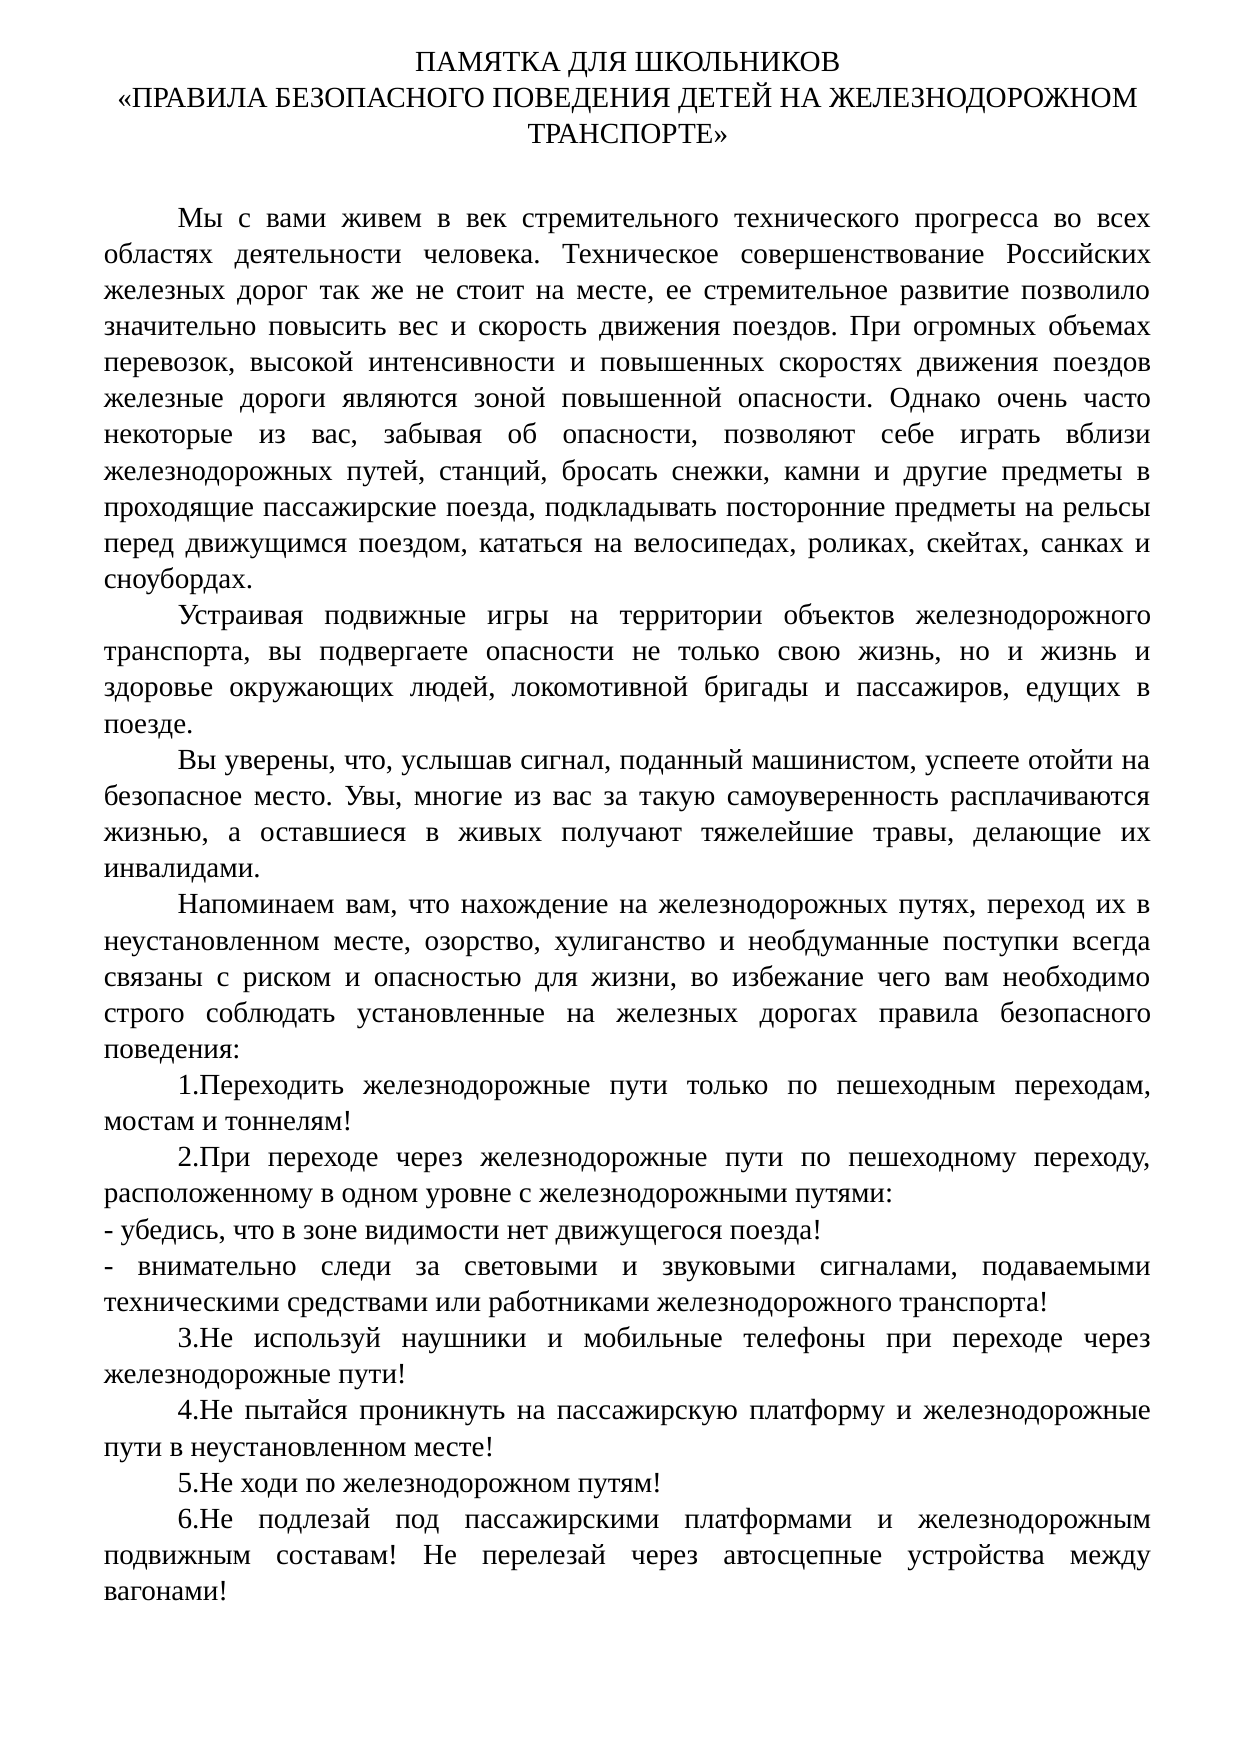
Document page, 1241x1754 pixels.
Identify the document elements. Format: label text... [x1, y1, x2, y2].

text 2.При переходе через железнодорожные пути по пешеходному переходу, расположенному в одном уровне с железнодорожными путями: [103, 1139, 1152, 1209]
text 6.Не подлезай под пассажирскими платформами и железнодорожным подвижным составам! Не перелезай через автосцепные устройства между вагонами! [103, 1501, 1152, 1607]
text - внимательно следи за световыми и звуковыми сигналами, подаваемыми техническими средствами или работниками железнодорожного транспорта! [103, 1248, 1152, 1318]
text 3.Не используй наушники и мобильные телефоны при переходе через железнодорожные пути! [103, 1320, 1152, 1390]
text 5.Не ходи по железнодорожном путям! [103, 1465, 1152, 1498]
text «ПРАВИЛА БЕЗОПАСНОГО ПОВЕДЕНИЯ ДЕТЕЙ НА ЖЕЛЕЗНОДОРОЖНОМ ТРАНСПОРТЕ» [103, 81, 1152, 150]
text Напоминаем вам, что нахождение на железнодорожных путях, переход их в неустановленном месте, озорство, хулиганство и необдуманные поступки всегда связаны с риском и опасностью для жизни, во избежание чего вам необходимо строго соблюдать установленные на железных дорогах правила безопасного поведения: [103, 886, 1152, 1064]
text 4.Не пытайся проникнуть на пассажирскую платформу и железнодорожные пути в неустановленном месте! [103, 1392, 1152, 1462]
text Вы уверены, что, услышав сигнал, поданный машинистом, успеете отойти на безопасное место. Увы, многие из вас за такую самоуверенность расплачиваются жизнью, а оставшиеся в живых получают тяжелейшие травы, делающие их инвалидами. [103, 742, 1152, 884]
text ПАМЯТКА ДЛЯ ШКОЛЬНИКОВ [103, 44, 1152, 78]
text Устраивая подвижные игры на территории объектов железнодорожного транспорта, вы подвергаете опасности не только свою жизнь, но и жизнь и здоровье окружающих людей, локомотивной бригады и пассажиров, едущих в поезде. [103, 597, 1152, 739]
text - убедись, что в зоне видимости нет движущегося поезда! [103, 1212, 1152, 1245]
text Мы с вами живем в век стремительного технического прогресса во всех областях деятельности человека. Техническое совершенствование Российских железных дорог так же не стоит на месте, ее стремительное развитие позволило значительно повысить вес и скорость движения поездов. При огромных объемах перевозок, высокой интенсивности и повышенных скоростях движения поездов железные дороги являются зоной повышенной опасности. Однако очень часто некоторые из вас, забывая об опасности, позволяют себе играть вблизи железнодорожных путей, станций, бросать снежки, камни и другие предметы в проходящие пассажирские поезда, подкладывать посторонние предметы на рельсы перед движущимся поездом, кататься на велосипедах, роликах, скейтах, санках и сноубордах. [103, 200, 1152, 595]
text 1.Переходить железнодорожные пути только по пешеходным переходам, мостам и тоннелям! [103, 1067, 1152, 1137]
